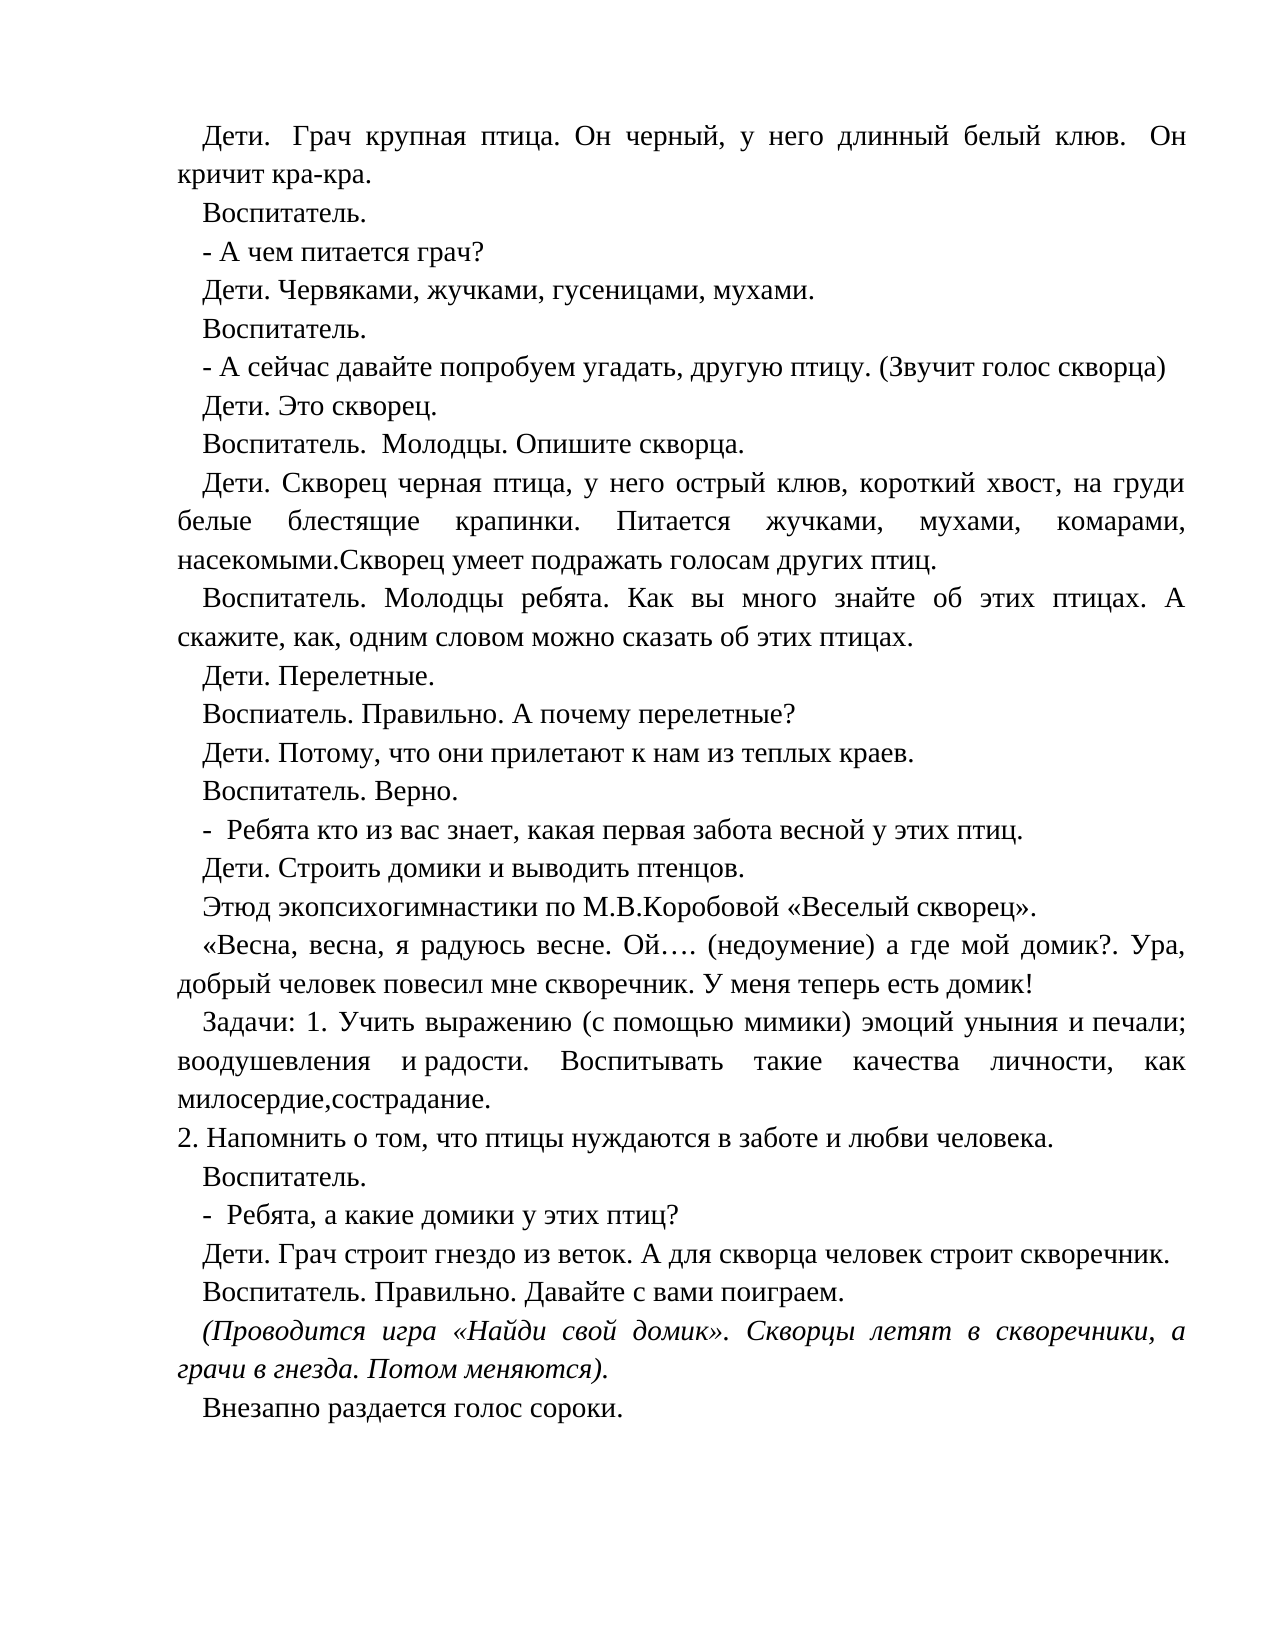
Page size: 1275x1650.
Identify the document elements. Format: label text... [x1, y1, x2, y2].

text - Ребята кто из вас знает, какая первая забота весной у этих птиц. [177, 812, 1186, 845]
text Воспитатель. Молодцы. Опишите скворца. [177, 426, 1186, 460]
text Воспитатель. Молодцы ребята. Как вы много знайте об этих птицах. А скажите, как, одним словом можно сказать об этих птицах. [177, 581, 1186, 653]
text - А сейчас давайте попробуем угадать, другую птицу. (Звучит голос скворца) [177, 349, 1186, 383]
text Воспитатель. [177, 1159, 1186, 1192]
text Дети. Потому, что они прилетают к нам из теплых краев. [177, 735, 1186, 768]
text Воспиатель. Правильно. А почему перелетные? [177, 696, 1186, 730]
text Дети. Строить домики и выводить птенцов. [177, 850, 1186, 884]
text Дети. Червяками, жучками, гусеницами, мухами. [177, 272, 1186, 306]
text Воспитатель. [177, 311, 1186, 344]
text Внезапно раздается голос сороки. [177, 1390, 1186, 1423]
text Воспитатель. Верно. [177, 773, 1186, 807]
text Дети. Грач крупная птица. Он черный, у него длинный белый клюв. Он кричит кра-кра. [177, 118, 1186, 190]
text Этюд экопсихогимнастики по М.В.Коробовой «Веселый скворец». [177, 889, 1186, 922]
text Дети. Перелетные. [177, 658, 1186, 691]
text «Весна, весна, я радуюсь весне. Ой…. (недоумение) а где мой домик?. Ура, добрый человек повесил мне скворечник. У меня теперь есть домик! [177, 927, 1186, 999]
text Дети. Грач строит гнездо из веток. А для скворца человек строит скворечник. [177, 1236, 1186, 1269]
text - Ребята, а какие домики у этих птиц? [177, 1197, 1186, 1231]
text Задачи: 1. Учить выражению (с помощью мимики) эмоций уныния и печали; воодушевления и радости. Воспитывать такие качества личности, как милосердие,сострадание. 2. Напомнить о том, что птицы нуждаются в заботе и любви человека. [177, 1004, 1186, 1154]
text (Проводится игра «Найди свой домик». Скворцы летят в скворечники, а грачи в гнезда. Потом меняются). [177, 1313, 1186, 1385]
text Воспитатель. Правильно. Давайте с вами поиграем. [177, 1274, 1186, 1308]
text Дети. Это скворец. [177, 388, 1186, 421]
text Дети. Скворец черная птица, у него острый клюв, короткий хвост, на груди белые блестящие крапинки. Питается жучками, мухами, комарами, насекомыми.Скворец умеет подражать голосам других птиц. [177, 465, 1186, 576]
text - А чем питается грач? [177, 234, 1186, 267]
text Воспитатель. [177, 195, 1186, 229]
